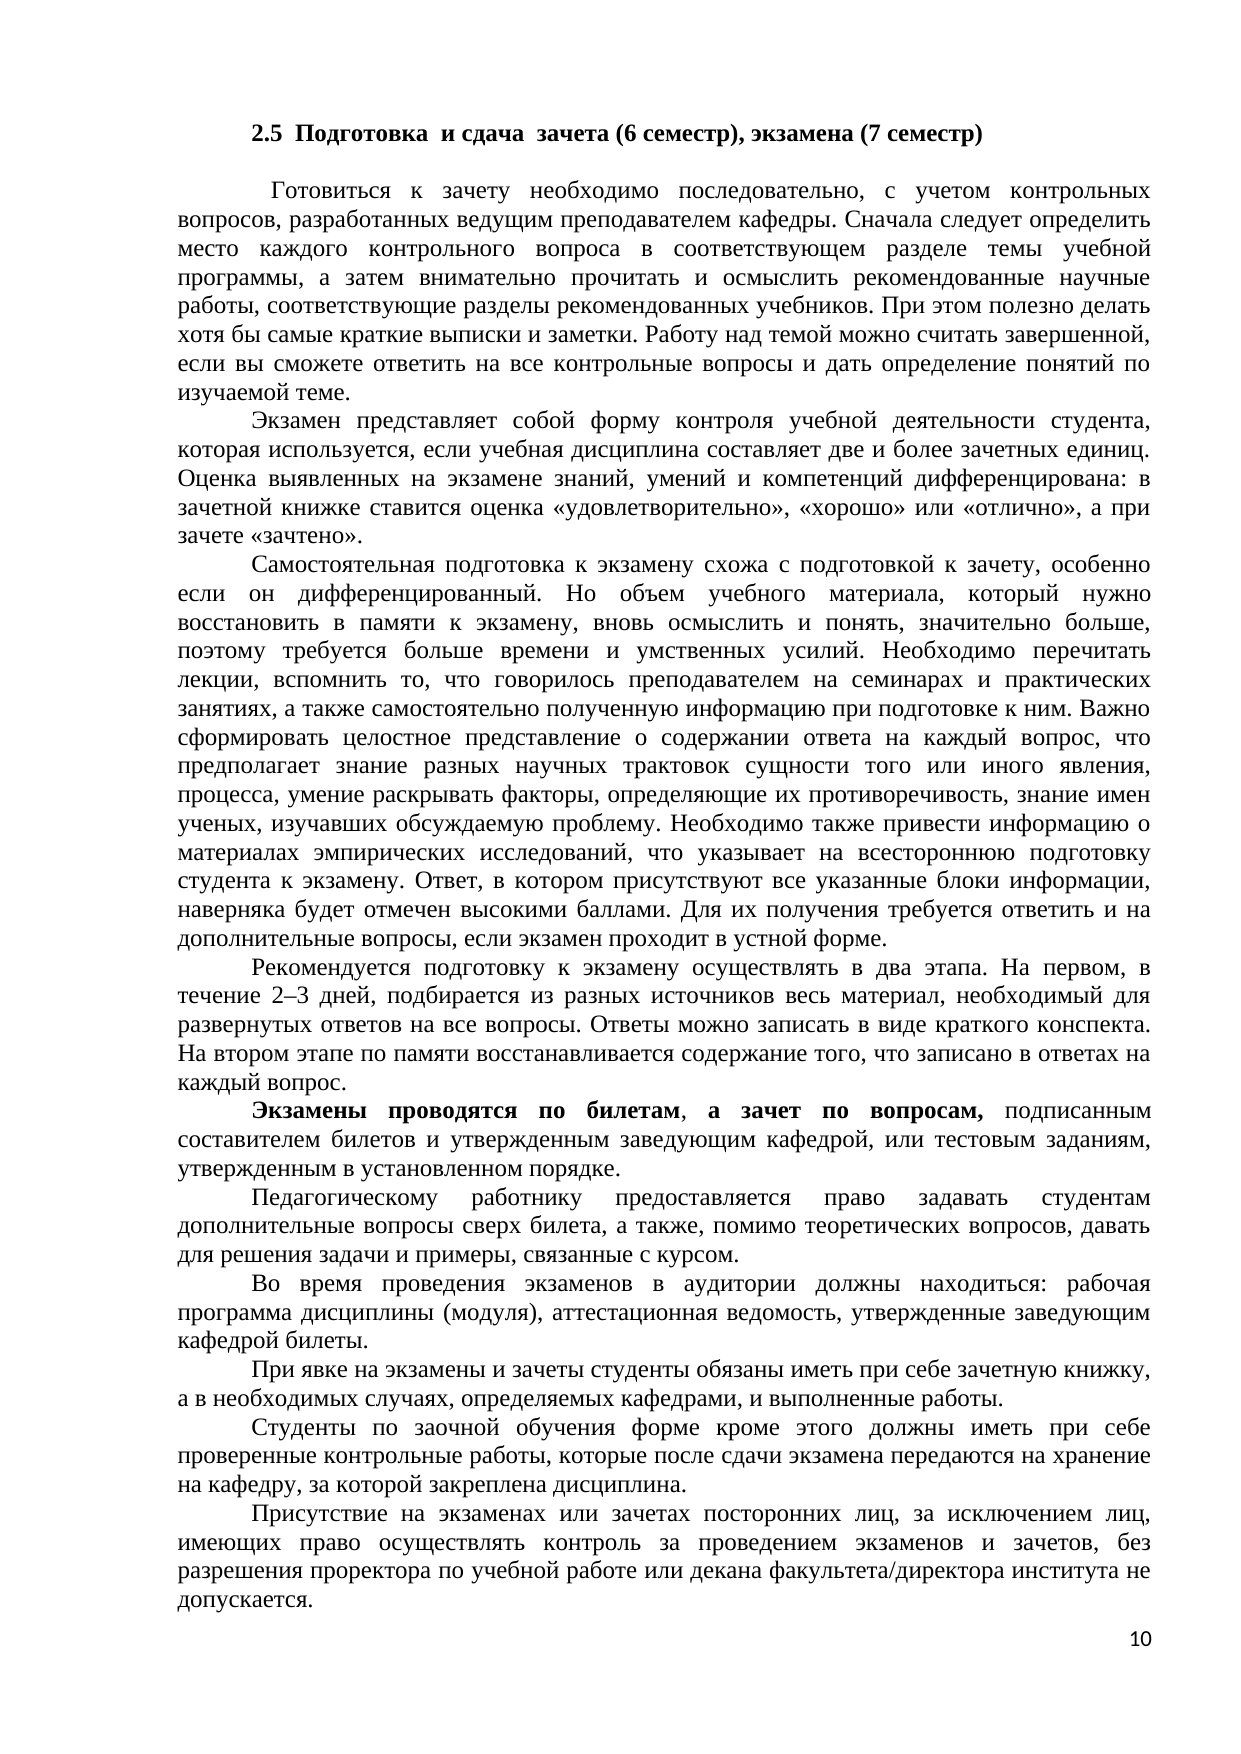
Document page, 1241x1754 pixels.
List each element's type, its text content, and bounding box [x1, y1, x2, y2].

text Готовиться к зачету необходимо последовательно, с учетом контрольных вопросов, разработанных ведущим преподавателем кафедры. Сначала следует определить место каждого контрольного вопроса в соответствующем разделе темы учебной программы, а затем внимательно прочитать и осмыслить рекомендованные научные работы, соответствующие разделы рекомендованных учебников. При этом полезно делать хотя бы самые краткие выписки и заметки. Работу над темой можно считать завершенной, если вы сможете ответить на все контрольные вопросы и дать определение понятий по изучаемой теме. [177, 176, 1152, 406]
text 2.5 Подготовка и сдача зачета (6 семестр), экзамена (7 семестр) [177, 118, 1152, 147]
text Экзамен представляет собой форму контроля учебной деятельности студента, которая используется, если учебная дисциплина составляет две и более зачетных единиц. Оценка выявленных на экзамене знаний, умений и компетенций дифференцирована: в зачетной книжке ставится оценка «удовлетворительно», «хорошо» или «отлично», а при зачете «зачтено». [177, 406, 1152, 549]
text Педагогическому работнику предоставляется право задавать студентам дополнительные вопросы сверх билета, а также, помимо теоретических вопросов, давать для решения задачи и примеры, связанные с курсом. [177, 1182, 1152, 1268]
text Самостоятельная подготовка к экзамену схожа с подготовкой к зачету, особенно если он дифференцированный. Но объем учебного материала, который нужно восстановить в памяти к экзамену, вновь осмыслить и понять, значительно больше, поэтому требуется больше времени и умственных усилий. Необходимо перечитать лекции, вспомнить то, что говорилось преподавателем на семинарах и практических занятиях, а также самостоятельно полученную информацию при подготовке к ним. Важно сформировать целостное представление о содержании ответа на каждый вопрос, что предполагает знание разных научных трактовок сущности того или иного явления, процесса, умение раскрывать факторы, определяющие их противоречивость, знание имен ученых, изучавших обсуждаемую проблему. Необходимо также привести информацию о материалах эмпирических исследований, что указывает на всестороннюю подготовку студента к экзамену. Ответ, в котором присутствуют все указанные блоки информации, наверняка будет отмечен высокими баллами. Для их получения требуется ответить и на дополнительные вопросы, если экзамен проходит в устной форме. [177, 549, 1152, 952]
text Рекомендуется подготовку к экзамену осуществлять в два этапа. На первом, в течение 2–3 дней, подбирается из разных источников весь материал, необходимый для развернутых ответов на все вопросы. Ответы можно записать в виде краткого конспекта. На втором этапе по памяти восстанавливается содержание того, что записано в ответах на каждый вопрос. [177, 952, 1152, 1096]
text При явке на экзамены и зачеты студенты обязаны иметь при себе зачетную книжку, а в необходимых случаях, определяемых кафедрами, и выполненные работы. [177, 1354, 1152, 1412]
text Во время проведения экзаменов в аудитории должны находиться: рабочая программа дисциплины (модуля), аттестационная ведомость, утвержденные заведующим кафедрой билеты. [177, 1268, 1152, 1354]
text Студенты по заочной обучения форме кроме этого должны иметь при себе проверенные контрольные работы, которые после сдачи экзамена передаются на хранение на кафедру, за которой закреплена дисциплина. [177, 1412, 1152, 1498]
text Экзамены проводятся по билетам, а зачет по вопросам, подписанным составителем билетов и утвержденным заведующим кафедрой, или тестовым заданиям, утвержденным в установленном порядке. [177, 1096, 1152, 1182]
text Присутствие на экзаменах или зачетах посторонних лиц, за исключением лиц, имеющих право осуществлять контроль за проведением экзаменов и зачетов, без разрешения проректора по учебной работе или декана факультета/директора института не допускается. [177, 1498, 1152, 1613]
